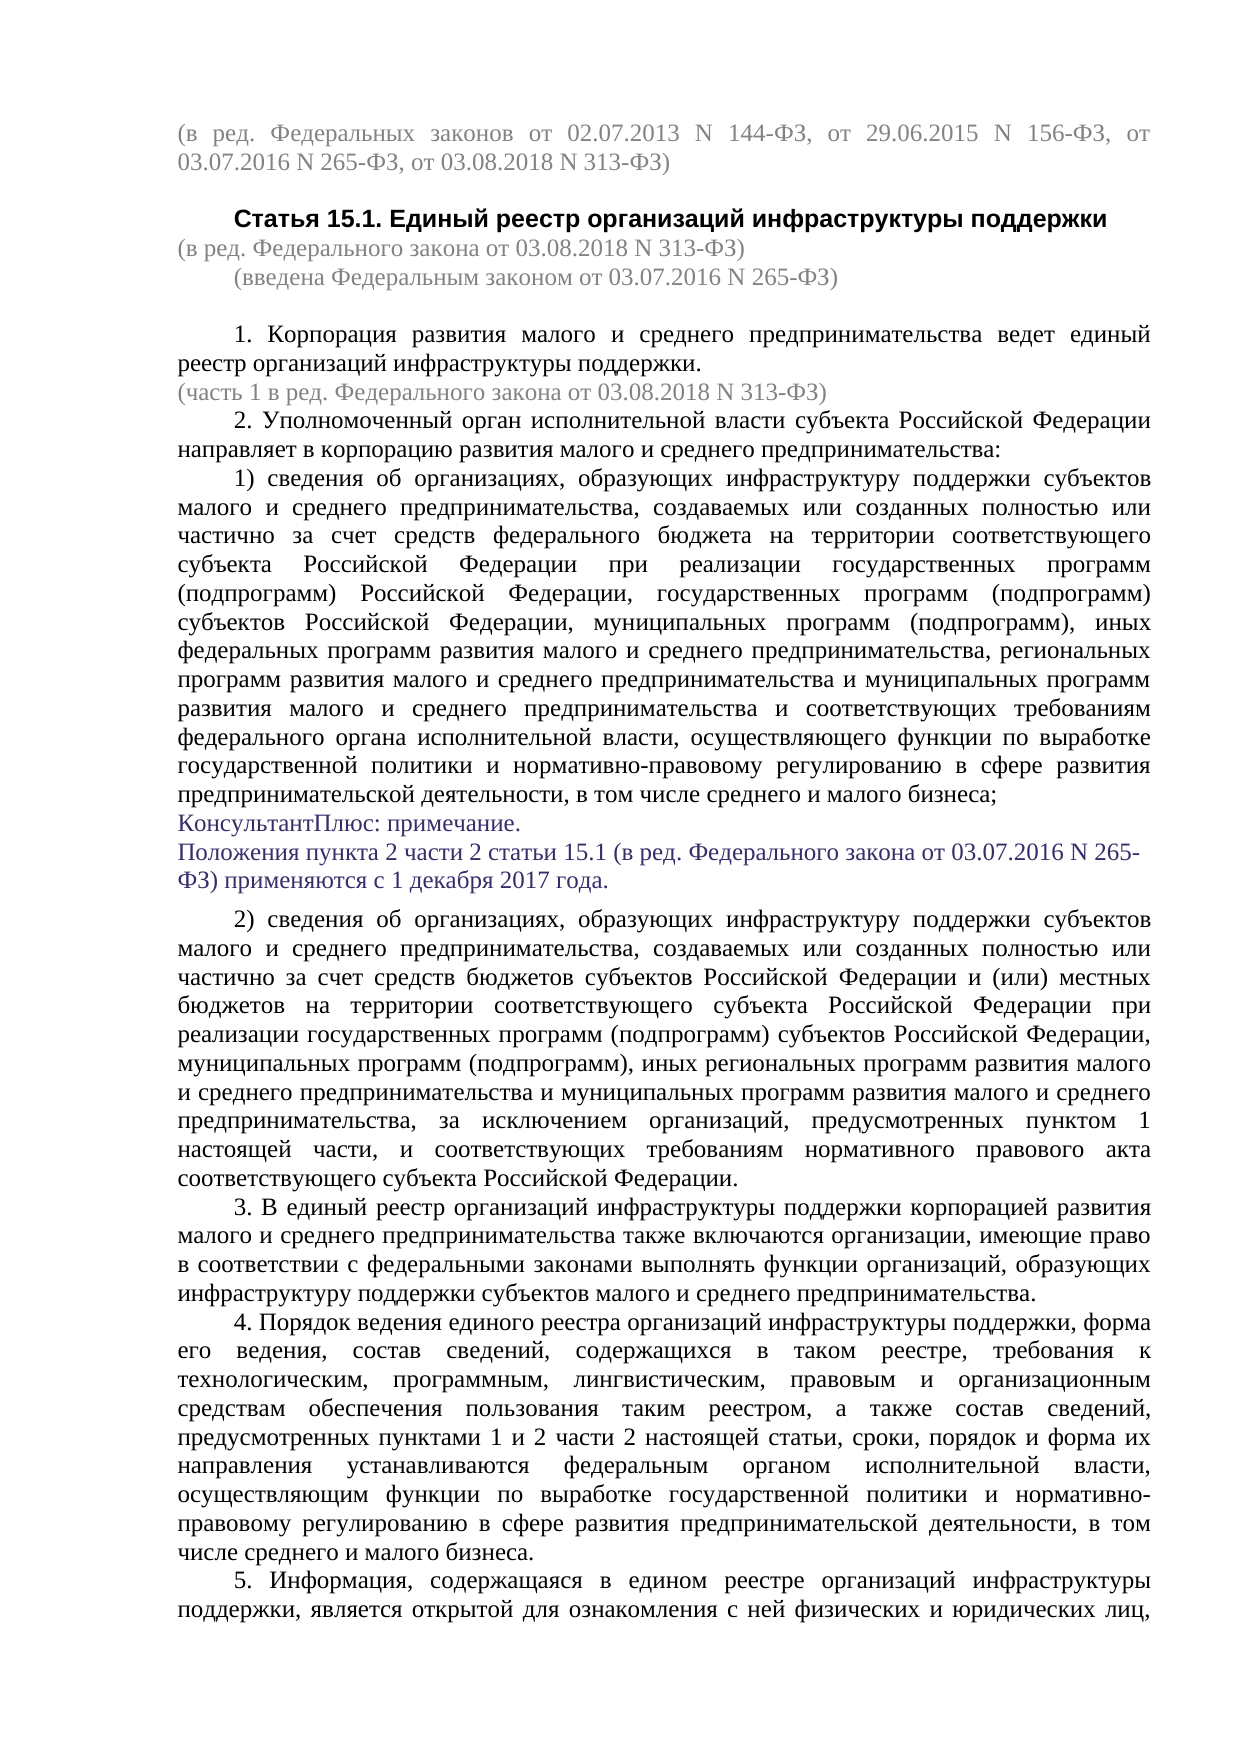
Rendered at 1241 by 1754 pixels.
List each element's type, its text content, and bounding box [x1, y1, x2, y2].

text 2) сведения об организациях, образующих инфраструктуру поддержки субъектов малого и среднего предпринимательства, создаваемых или созданных полностью или частично за счет средств бюджетов субъектов Российской Федерации и (или) местных бюджетов на территории соответствующего субъекта Российской Федерации при реализации государственных программ (подпрограмм) субъектов Российской Федерации, муниципальных программ (подпрограмм), иных региональных программ развития малого и среднего предпринимательства и муниципальных программ развития малого и среднего предпринимательства, за исключением организаций, предусмотренных пунктом 1 настоящей части, и соответствующих требованиям нормативного правового акта соответствующего субъекта Российской Федерации. [177, 904, 1152, 1192]
text (часть 1 в ред. Федерального закона от 03.08.2018 N 313-ФЗ) [177, 377, 1152, 406]
text (введена Федеральным законом от 03.07.2016 N 265-ФЗ) [177, 262, 1152, 291]
text 2. Уполномоченный орган исполнительной власти субъекта Российской Федерации направляет в корпорацию развития малого и среднего предпринимательства: [177, 406, 1152, 463]
text (в ред. Федеральных законов от 02.07.2013 N 144-ФЗ, от 29.06.2015 N 156-ФЗ, от 03.07.2016 N 265-ФЗ, от 03.08.2018 N 313-ФЗ) [177, 118, 1152, 176]
text Статья 15.1. Единый реестр организаций инфраструктуры поддержки [177, 204, 1152, 233]
text 4. Порядок ведения единого реестра организаций инфраструктуры поддержки, форма его ведения, состав сведений, содержащихся в таком реестре, требования к технологическим, программным, лингвистическим, правовым и организационным средствам обеспечения пользования таким реестром, а также состав сведений, предусмотренных пунктами 1 и 2 части 2 настоящей статьи, сроки, порядок и форма их направления устанавливаются федеральным органом исполнительной власти, осуществляющим функции по выработке государственной политики и нормативно-правовому регулированию в сфере развития предпринимательской деятельности, в том числе среднего и малого бизнеса. [177, 1307, 1152, 1566]
text (в ред. Федерального закона от 03.08.2018 N 313-ФЗ) [177, 233, 1152, 262]
text КонсультантПлюс: примечание. [177, 808, 1152, 837]
text 1) сведения об организациях, образующих инфраструктуру поддержки субъектов малого и среднего предпринимательства, создаваемых или созданных полностью или частично за счет средств федерального бюджета на территории соответствующего субъекта Российской Федерации при реализации государственных программ (подпрограмм) Российской Федерации, государственных программ (подпрограмм) субъектов Российской Федерации, муниципальных программ (подпрограмм), иных федеральных программ развития малого и среднего предпринимательства, региональных программ развития малого и среднего предпринимательства и муниципальных программ развития малого и среднего предпринимательства и соответствующих требованиям федерального органа исполнительной власти, осуществляющего функции по выработке государственной политики и нормативно-правовому регулированию в сфере развития предпринимательской деятельности, в том числе среднего и малого бизнеса; [177, 463, 1152, 808]
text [177, 1566, 1152, 1623]
text Положения пункта 2 части 2 статьи 15.1 (в ред. Федерального закона от 03.07.2016 N 265-ФЗ) применяются с 1 декабря 2017 года. [177, 837, 1152, 894]
text 3. В единый реестр организаций инфраструктуры поддержки корпорацией развития малого и среднего предпринимательства также включаются организации, имеющие право в соответствии с федеральными законами выполнять функции организаций, образующих инфраструктуру поддержки субъектов малого и среднего предпринимательства. [177, 1192, 1152, 1307]
text 1. Корпорация развития малого и среднего предпринимательства ведет единый реестр организаций инфраструктуры поддержки. [177, 319, 1152, 377]
